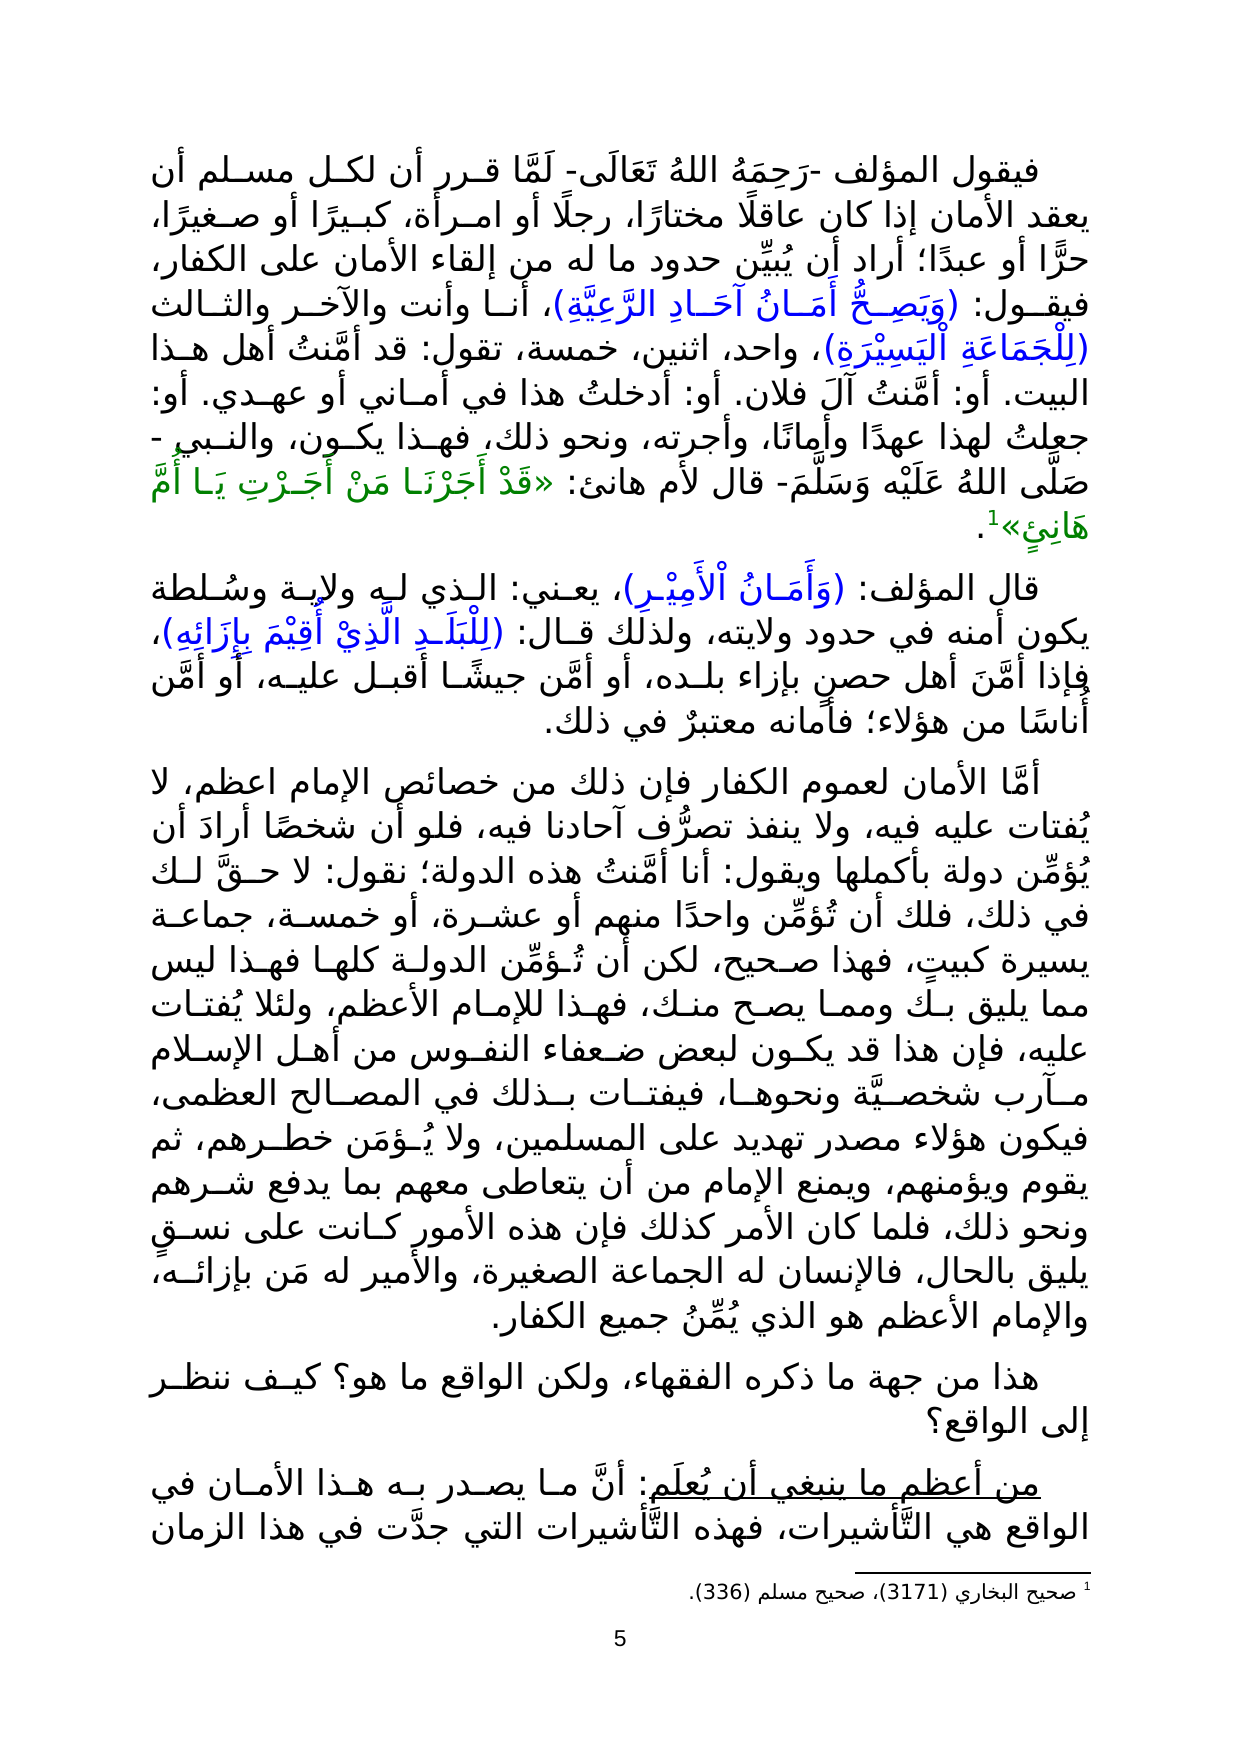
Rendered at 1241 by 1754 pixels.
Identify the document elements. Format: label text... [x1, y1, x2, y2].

text أمَّا الأمان لعموم الكفار فإن ذلك من خصائص الإمام اعظم، لا يُفتات عليه فيه، ولا ينفذ تصرُّف آحادنا فيه، فلو أن شخصًا أرادَ أن يُؤمِّن دولة بأكملها ويقول: أنا أمَّنتُ هذه الدولة؛ نقول: لا حقَّ لك في ذلك، فلك أن تُؤمِّن واحدًا منهم أو عشرة، أو خمسة، جماعة يسيرة كبيتٍ، فهذا صحيح، لكن أن تُؤمِّن الدولة كلها فهذا ليس مما يليق بك ومما يصح منك، فهذا للإمام الأعظم، ولئلا يُفتات عليه، فإن هذا قد يكون لبعض ضعفاء النفوس من أهل الإسلام مآرب شخصيَّة ونحوها، فيفتات بذلك في المصالح العظمى، فيكون هؤلاء مصدر تهديد على المسلمين، ولا يُؤمَن خطرهم، ثم يقوم ويؤمنهم، ويمنع الإمام من أن يتعاطى معهم بما يدفع شرهم ونحو ذلك، فلما كان الأمر كذلك فإن هذه الأمور كانت على نسقٍ يليق بالحال، فالإنسان له الجماعة الصغيرة، والأمير له مَن بإزائه، والإمام الأعظم هو الذي يُمِّنُ جميع الكفار. [150, 762, 1090, 1337]
text قال المؤلف: (وَأَمَانُ اْلأَمِيْرِ)، يعني: الذي له ولاية وسُلطة يكون أمنه في حدود ولايته، ولذلك قال: (لِلْبَلَدِ الَّذِيْ أُقِيْمَ بِإِزَائِهِ)، فإذا أمَّنَ أهل حصنٍ بإزاء بلده، أو أمَّن جيشًا أقبل عليه، أو أمَّن أُناسًا من هؤلاء؛ فأمانه معتبرٌ في ذلك. [150, 567, 1090, 742]
text هذا من جهة ما ذكره الفقهاء، ولكن الواقع ما هو؟ كيف ننظر إلى الواقع؟ [150, 1356, 1090, 1442]
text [150, 1462, 1090, 1548]
text فيقول المؤلف -رَحِمَهُ اللهُ تَعَالَى- لَمَّا قرر أن لكل مسلم أن يعقد الأمان إذا كان عاقلًا مختارًا، رجلًا أو امرأة، كبيرًا أو صغيرًا، حرًّا أو عبدًا؛ أراد أن يُبيِّن حدود ما له من إلقاء الأمان على الكفار، فيقول: (وَيَصِحُّ أَمَانُ آحَادِ الرَّعِيَّةِ)، أنا وأنت والآخر والثالث (لِلْجَمَاعَةِ اْليَسِيْرَةِ)، واحد، اثنين، خمسة، تقول: قد أمَّنتُ أهل هذا البيت. أو: أمَّنتُ آلَ فلان. أو: أدخلتُ هذا في أماني أو عهدي. أو: جعلتُ لهذا عهدًا وأمانًا، وأجرته، ونحو ذلك، فهذا يكون، والنبي -صَلَّى اللهُ عَلَيْه وَسَلَّمَ- قال لأم هانئ: «قَدْ أَجَرْنَا مَنْ أَجَرْتِ يَا أُمَّ هَانِئٍ». [150, 150, 1090, 547]
